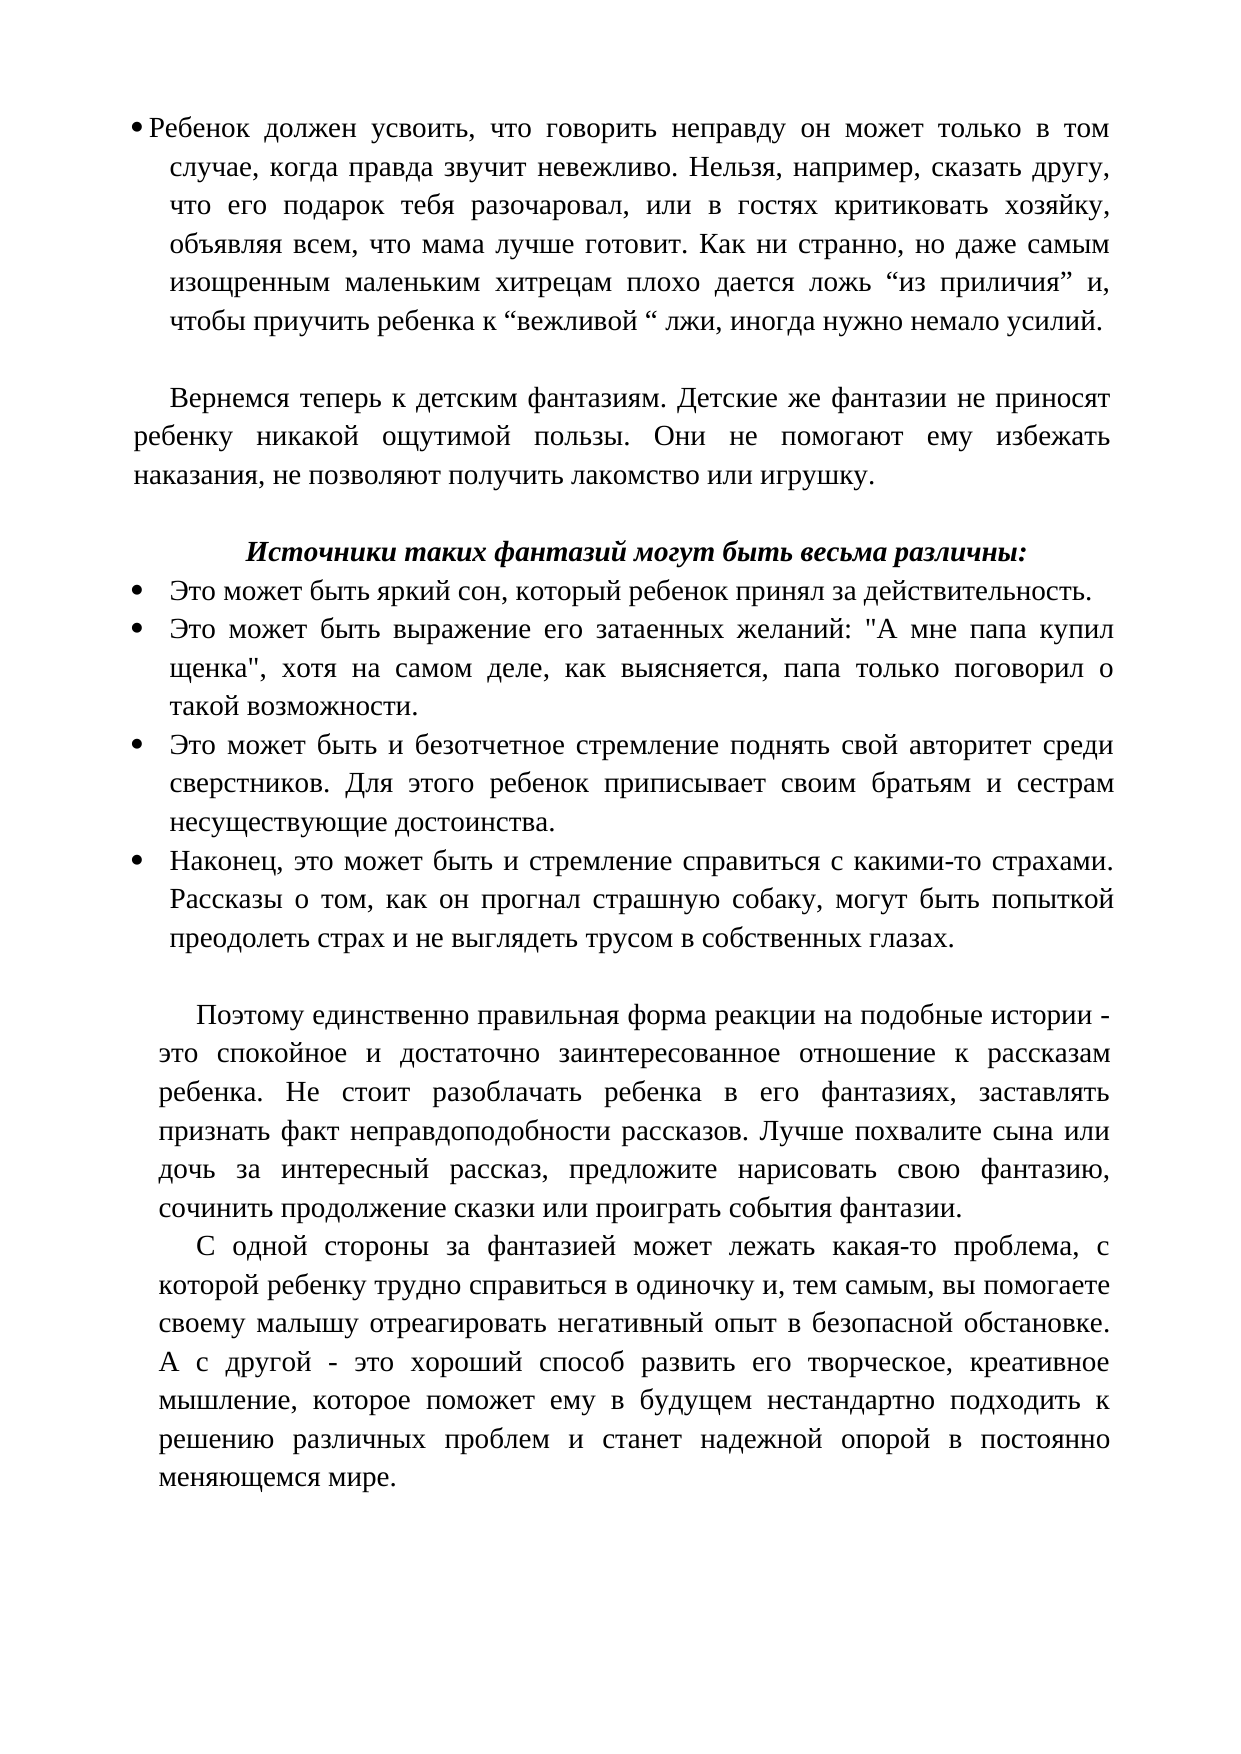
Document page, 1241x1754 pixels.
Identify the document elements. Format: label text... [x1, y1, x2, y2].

list Ребенок должен усвоить, что говорить неправду он может только в том случае, когда правда звучит невежливо. Нельзя, например, сказать другу, что его подарок тебя разочаровал, или в гостях критиковать хозяйку, объявляя всем, что мама лучше готовит. Как ни странно, но даже самым изощренным маленьким хитрецам плохо дается ложь “из приличия” и, чтобы приучить ребенка к “вежливой “ лжи, иногда нужно немало усилий. [132, 110, 1111, 336]
list Это может быть и безотчетное стремление поднять свой авторитет среди сверстников. Для этого ребенок приписывает своим братьям и сестрам несуществующие достоинства. [132, 727, 1115, 838]
text Поэтому единственно правильная форма реакции на подобные истории - это спокойное и достаточно заинтересованное отношение к рассказам ребенка. Не стоит разоблачать ребенка в его фантазиях, заставлять признать факт неправдоподобности рассказов. Лучше похвалите сына или дочь за интересный рассказ, предложите нарисовать свою фантазию, сочинить продолжение сказки или проиграть события фантазии. [158, 997, 1111, 1223]
text Вернемся теперь к детским фантазиям. Детские же фантазии не приносят ребенку никакой ощутимой пользы. Они не помогают ему избежать наказания, не позволяют получить лакомство или игрушку. [133, 380, 1111, 491]
list Это может быть выражение его затаенных желаний: "А мне папа купил щенка", хотя на самом деле, как выясняется, папа только поговорил о такой возможности. [132, 611, 1115, 722]
text Источники таких фантазий могут быть весьма различны: [133, 534, 1115, 568]
list Наконец, это может быть и стремление справиться с какими-то страхами. Рассказы о том, как он прогнал страшную собаку, могут быть попыткой преодолеть страх и не выглядеть трусом в собственных глазах. [132, 843, 1115, 953]
list Это может быть яркий сон, который ребенок принял за действительность. [132, 573, 1115, 606]
text С одной стороны за фантазией может лежать какая-то проблема, с которой ребенку трудно справиться в одиночку и, тем самым, вы помогаете своему малышу отреагировать негативный опыт в безопасной обстановке. А с другой - это хороший способ развить его творческое, креативное мышление, которое поможет ему в будущем нестандартно подходить к решению различных проблем и станет надежной опорой в постоянно меняющемся мире. [158, 1228, 1111, 1493]
